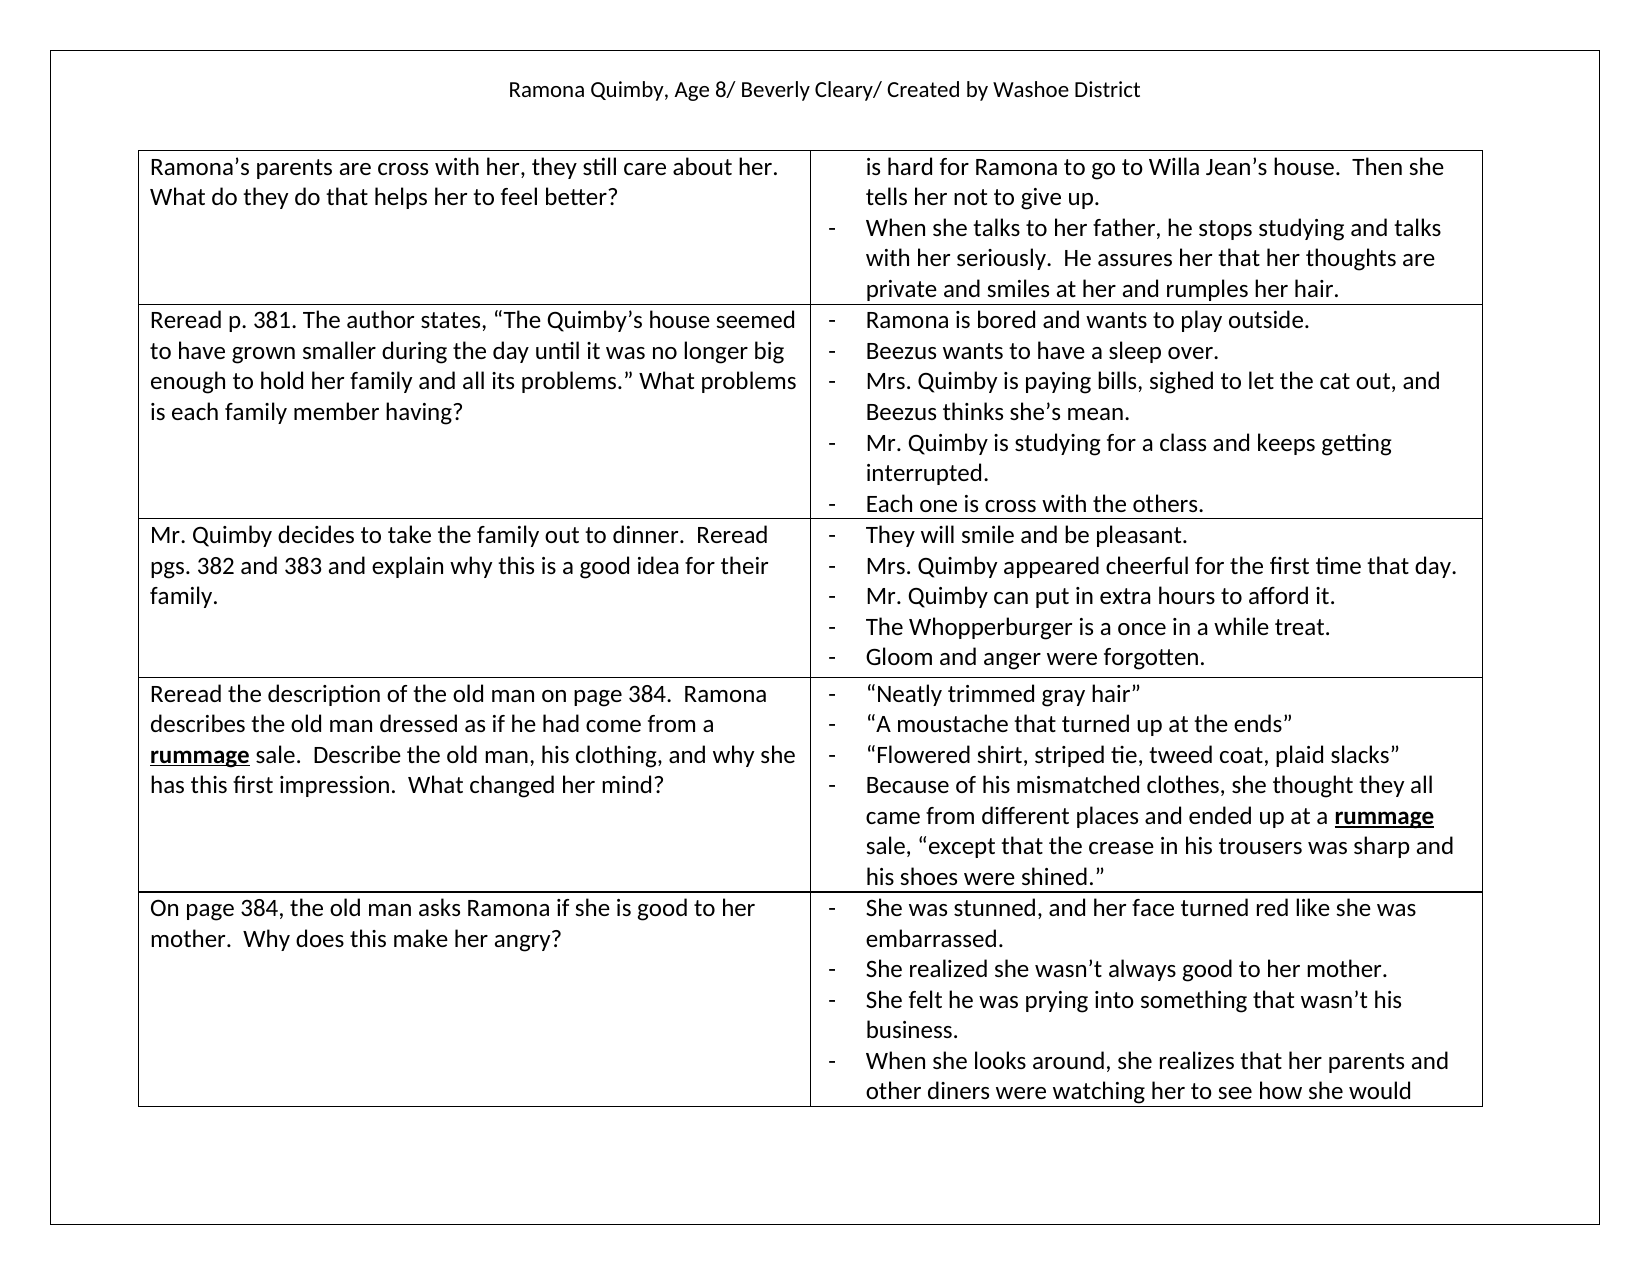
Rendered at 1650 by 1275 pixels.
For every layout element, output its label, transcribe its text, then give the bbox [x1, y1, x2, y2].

table_cell Reread p. 381. The author states, “The Quimby’s house seemed to have grown smaller during the day until it was no longer big enough to hold her family and all its problems.” What problems is each family member having? [139, 305, 810, 518]
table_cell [811, 151, 1482, 304]
table_cell “Neatly trimmed gray hair” “A moustache that turned up at the ends” “Flowered shirt, striped tie, tweed coat, plaid slacks” Because of his mismatched clothes, she thought they all came from different places and ended up at a rummage sale, “except that the crease in his trousers was sharp and his shoes were shined.” [811, 678, 1482, 891]
table_cell Ramona is bored and wants to play outside. Beezus wants to have a sleep over. Mrs. Quimby is paying bills, sighed to let the cat out, and Beezus thinks she’s mean. Mr. Quimby is studying for a class and keeps getting interrupted. Each one is cross with the others. [811, 305, 1482, 518]
table_cell Mr. Quimby decides to take the family out to dinner. Reread pgs. 382 and 383 and explain why this is a good idea for their family. [139, 519, 810, 677]
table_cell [139, 151, 810, 304]
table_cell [811, 893, 1482, 1106]
table_cell They will smile and be pleasant. Mrs. Quimby appeared cheerful for the first time that day. Mr. Quimby can put in extra hours to afford it. The Whopperburger is a once in a while treat. Gloom and anger were forgotten. [811, 519, 1482, 677]
table_cell Reread the description of the old man on page 384. Ramona describes the old man dressed as if he had come from a rummage sale. Describe the old man, his clothing, and why she has this first impression. What changed her mind? [139, 678, 810, 891]
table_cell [139, 893, 810, 1106]
